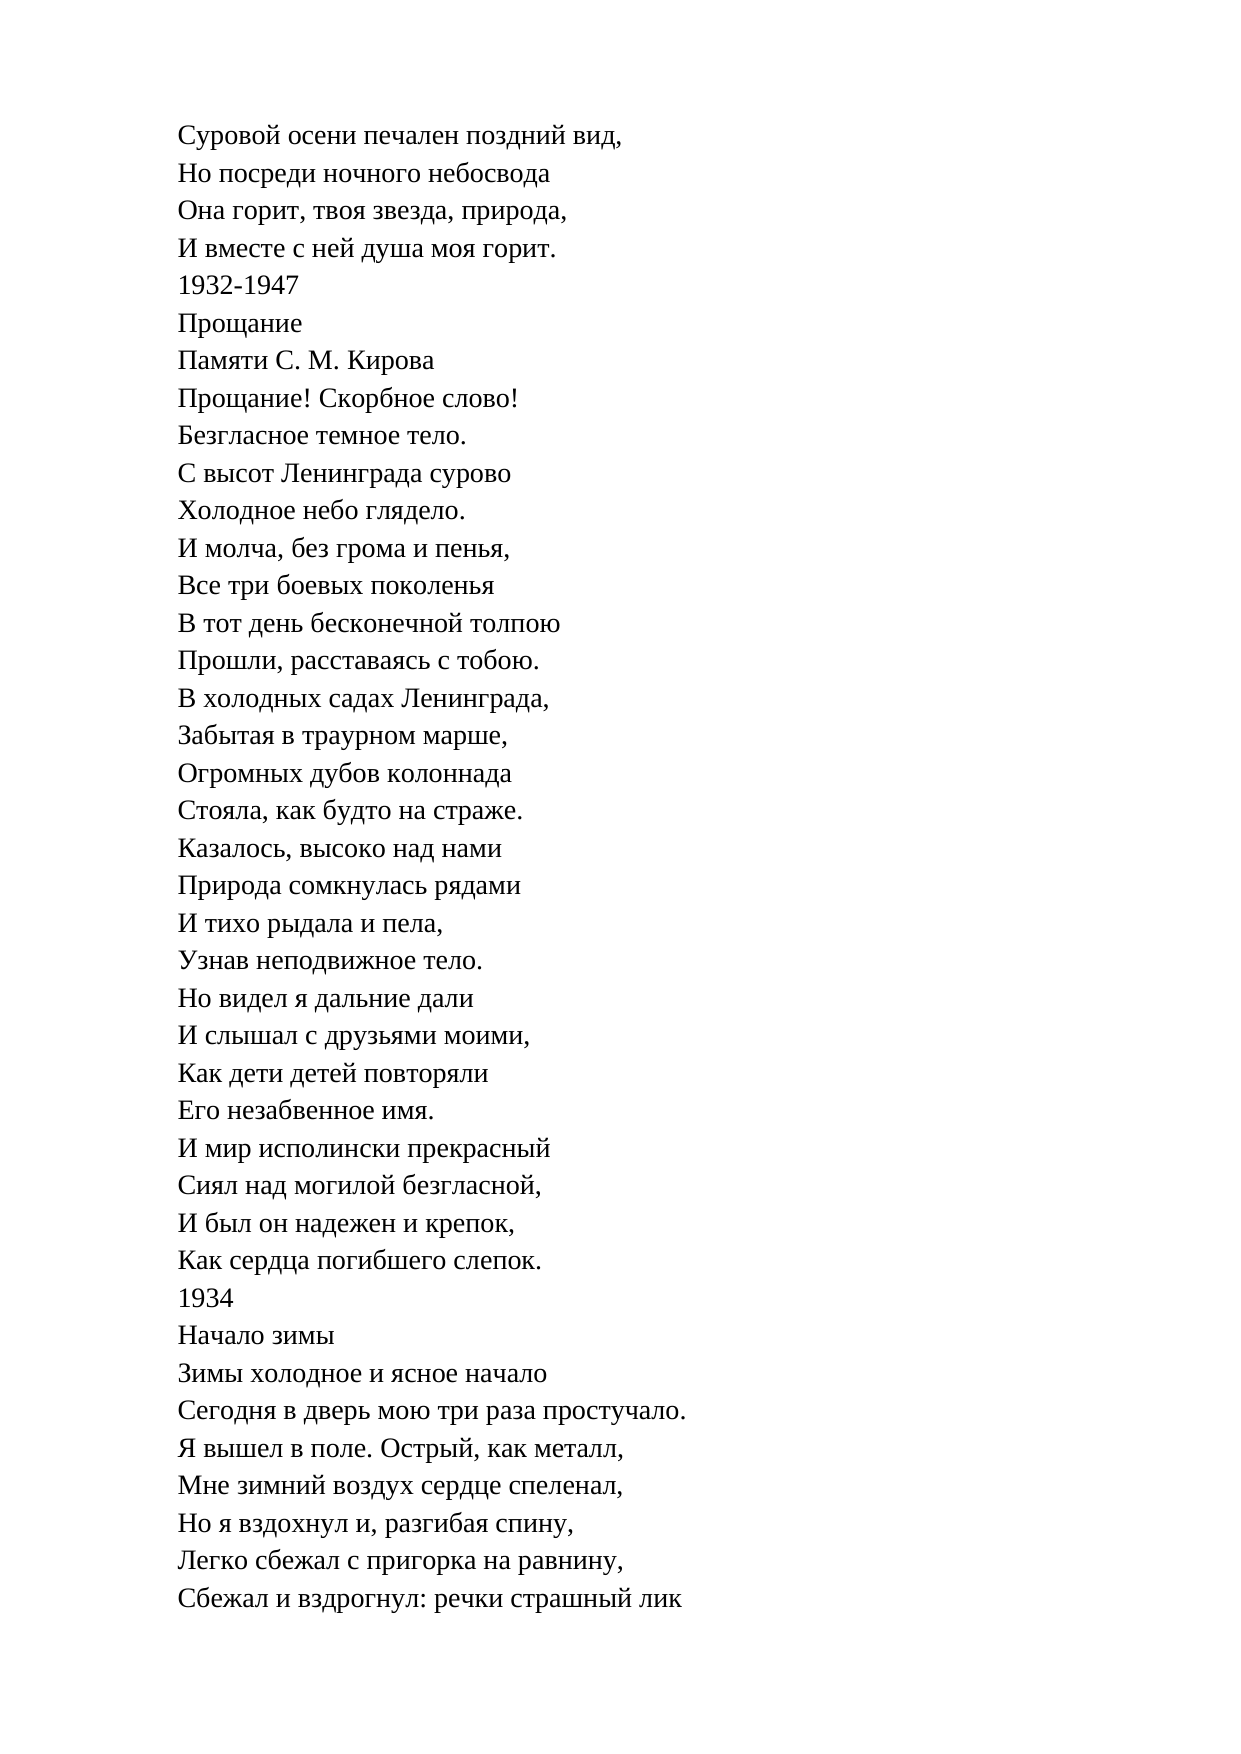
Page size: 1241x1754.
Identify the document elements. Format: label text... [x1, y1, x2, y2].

text Но видел я дальние дали [177, 981, 1152, 1013]
text Но посреди ночного небосвода [177, 156, 1152, 188]
text Казалось, высоко над нами [177, 831, 1152, 863]
text Памяти С. М. Кирова [177, 343, 1152, 376]
text И мир исполински прекрасный [177, 1131, 1152, 1163]
text В тот день бесконечной толпою [177, 606, 1152, 638]
text Сиял над могилой безгласной, [177, 1168, 1152, 1201]
text Природа сомкнулась рядами [177, 868, 1152, 901]
text С высот Ленинграда сурово [177, 456, 1152, 488]
text Зимы холодное и ясное начало [177, 1356, 1152, 1388]
text И был он надежен и крепок, [177, 1206, 1152, 1238]
text Как дети детей повторяли [177, 1056, 1152, 1088]
text И тихо рыдала и пела, [177, 906, 1152, 938]
text Его незабвенное имя. [177, 1093, 1152, 1126]
text Начало зимы [177, 1318, 1152, 1351]
text Я вышел в поле. Острый, как металл, [177, 1431, 1152, 1463]
text 1934 [177, 1281, 1152, 1313]
text Но я вздохнул и, разгибая спину, [177, 1506, 1152, 1538]
text Легко сбежал с пригорка на равнину, [177, 1543, 1152, 1576]
text 1932-1947 [177, 268, 1152, 301]
text Прошли, расставаясь с тобою. [177, 643, 1152, 676]
text Прощание [177, 306, 1152, 338]
text Сбежал и вздрогнул: речки страшный лик [177, 1581, 1152, 1613]
text И молча, без грома и пенья, [177, 531, 1152, 563]
text Огромных дубов колоннада [177, 756, 1152, 788]
text Сегодня в дверь мою три раза простучало. [177, 1393, 1152, 1426]
text Холодное небо глядело. [177, 493, 1152, 526]
text Стояла, как будто на страже. [177, 793, 1152, 826]
text Узнав неподвижное тело. [177, 943, 1152, 976]
text Она горит, твоя звезда, природа, [177, 193, 1152, 226]
text В холодных садах Ленинграда, [177, 681, 1152, 713]
text Безгласное темное тело. [177, 418, 1152, 451]
text Мне зимний воздух сердце спеленал, [177, 1468, 1152, 1501]
text Суровой осени печален поздний вид, [177, 118, 1152, 151]
text Забытая в траурном марше, [177, 718, 1152, 751]
text Как сердца погибшего слепок. [177, 1243, 1152, 1276]
text Все три боевых поколенья [177, 568, 1152, 601]
text И слышал с друзьями моими, [177, 1018, 1152, 1051]
text И вместе с ней душа моя горит. [177, 231, 1152, 263]
text Прощание! Скорбное слово! [177, 381, 1152, 413]
